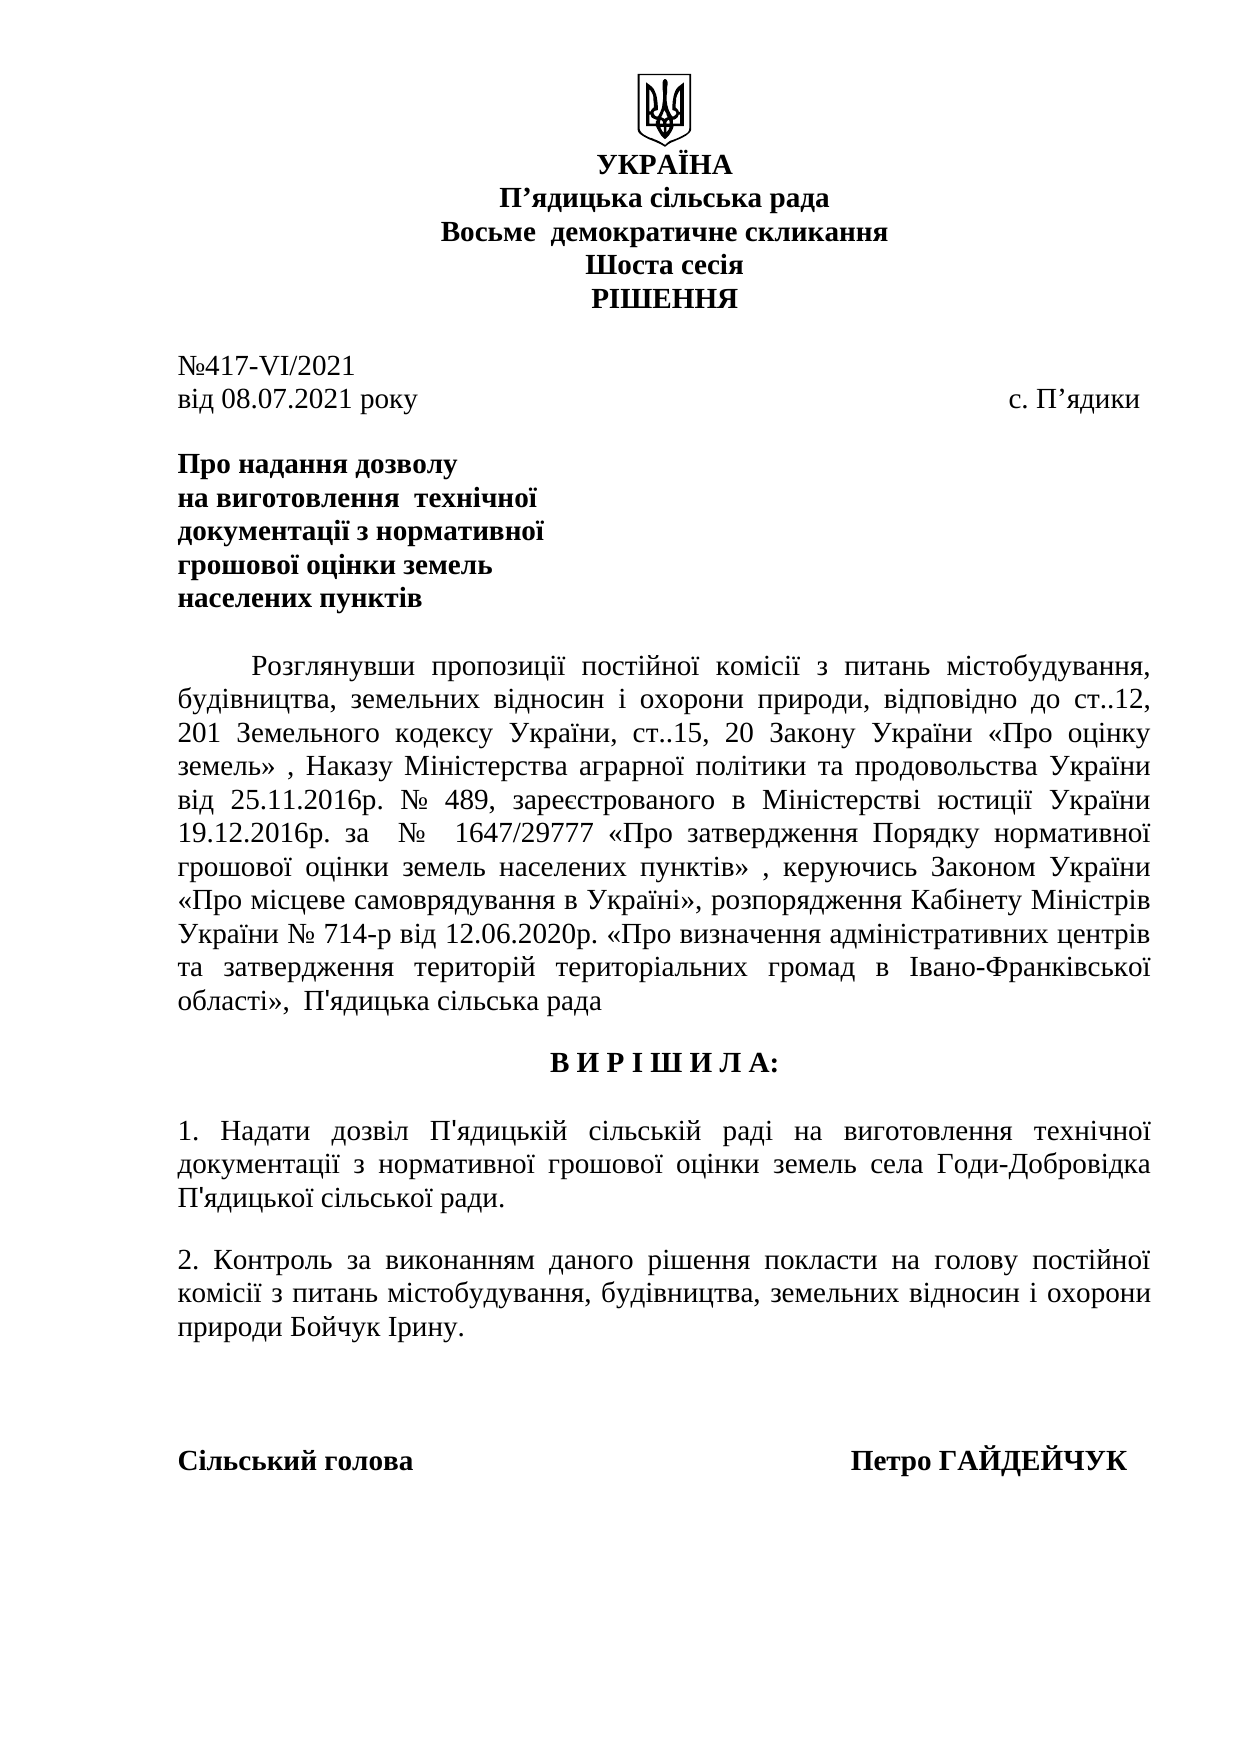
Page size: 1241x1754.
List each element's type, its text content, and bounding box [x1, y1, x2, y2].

text РІШЕННЯ [177, 281, 1152, 314]
text документації з нормативної [177, 513, 1152, 547]
text В И Р І Ш И Л А: [177, 1045, 1152, 1079]
text Розглянувши пропозиції постійної комісії з питань містобудування, будівництва, земельних відносин і охорони природи, відповідно до ст..12, 201 Земельного кодексу України, ст..15, 20 Закону України «Про оцінку земель» , Наказу Міністерства аграрної політики та продовольства України від 25.11.2016р. № 489, зареєстрованого в Міністерстві юстиції України 19.12.2016р. за № 1647/29777 «Про затвердження Порядку нормативної грошової оцінки земель населених пунктів» , керуючись Законом України «Про місцеве самоврядування в Україні», розпорядження Кабінету Міністрів України № 714-р від 12.06.2020р. «Про визначення адміністративних центрів та затвердження територій територіальних громад в Івано-Франківської області», П'ядицька сільська рада [177, 648, 1152, 1017]
text №417-VІ/2021 [177, 348, 1152, 382]
text на виготовлення технічної [177, 480, 1152, 513]
text П’ядицька сільська рада [177, 180, 1152, 214]
text 2. Контроль за виконанням даного рішення покласти на голову постійної комісії з питань містобудування, будівництва, земельних відносин і охорони природи Бойчук Ірину. [177, 1242, 1152, 1343]
text Сільський голова Петро ГАЙДЕЙЧУК [177, 1443, 1152, 1477]
text Восьме демократичне скликання [177, 214, 1152, 247]
text УКРАЇНА [177, 147, 1152, 180]
text від 08.07.2021 року с. П’ядики [177, 382, 1152, 415]
text грошової оцінки земель [177, 547, 1152, 581]
text Шоста сесія [177, 247, 1152, 281]
text 1. Надати дозвіл П'ядицькій сільській раді на виготовлення технічної документації з нормативної грошової оцінки земель села Годи-Добровідка П'ядицької сільської ради. [177, 1112, 1152, 1213]
text Про надання дозволу [177, 446, 1152, 480]
text населених пунктів [177, 581, 1152, 614]
